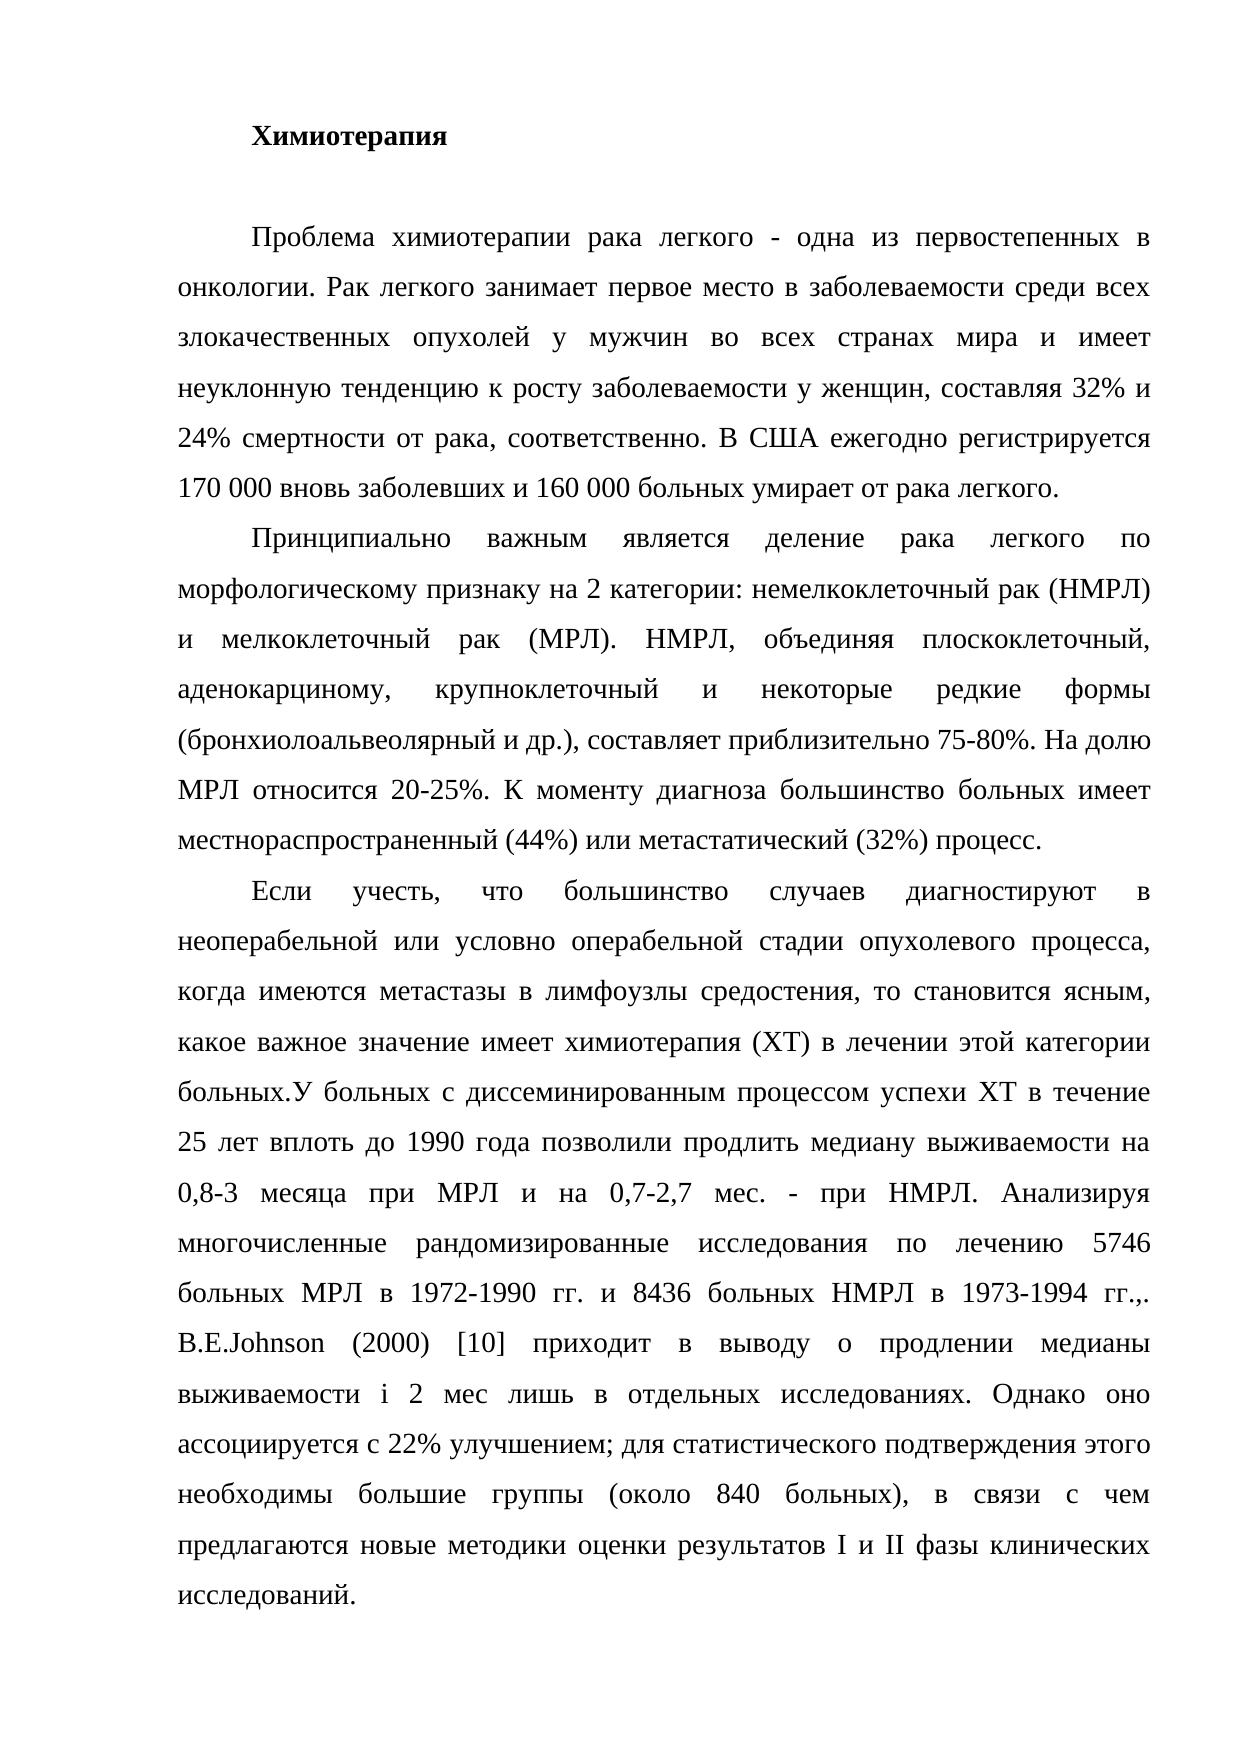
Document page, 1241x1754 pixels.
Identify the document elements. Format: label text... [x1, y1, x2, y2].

text Если учесть, что большинство случаев диагностируют в неоперабельной или условно операбельной стадии опухолевого процесса, когда имеются метастазы в лимфоузлы средостения, то становится ясным, какое важное значение имеет химиотерапия (ХТ) в лечении этой категории больных.У больных с диссеминированным процессом успехи ХТ в течение 25 лет вплоть до 1990 года позволили продлить медиану выживаемости на 0,8-3 месяца при МРЛ и на 0,7-2,7 мес. - при НМРЛ. Анализируя многочисленные рандомизированные исследования по лечению 5746 больных МРЛ в 1972-1990 гг. и 8436 больных НМРЛ в 1973-1994 гг.,. B.E.Johnson (2000) [10] приходит в выводу о продлении медианы выживаемости і 2 мес лишь в отдельных исследованиях. Однако оно ассоциируется с 22% улучшением; для статистического подтверждения этого необходимы большие группы (около 840 больных), в связи с чем предлагаются новые методики оценки результатов I и II фазы клинических исследований. [177, 873, 1152, 1611]
text Проблема химиотерапии рака легкого - одна из первостепенных в онкологии. Рак легкого занимает первое место в заболеваемости среди всех злокачественных опухолей у мужчин во всех странах мира и имеет неуклонную тенденцию к росту заболеваемости у женщин, составляя 32% и 24% смертности от рака, соответственно. В США ежегодно регистрируется 170 000 вновь заболевших и 160 000 больных умирает от рака легкого. [177, 219, 1152, 504]
text Химиотерапия [177, 118, 1152, 152]
text Принципиально важным является деление рака легкого по морфологическому признаку на 2 категории: немелкоклеточный рак (НМРЛ) и мелкоклеточный рак (МРЛ). НМРЛ, объединяя плоскоклеточный, аденокарциному, крупноклеточный и некоторые редкие формы (бронхиолоальвеолярный и др.), составляет приблизительно 75-80%. На долю МРЛ относится 20-25%. К моменту диагноза большинство больных имеет местнораспространенный (44%) или метастатический (32%) процесс. [177, 521, 1152, 856]
